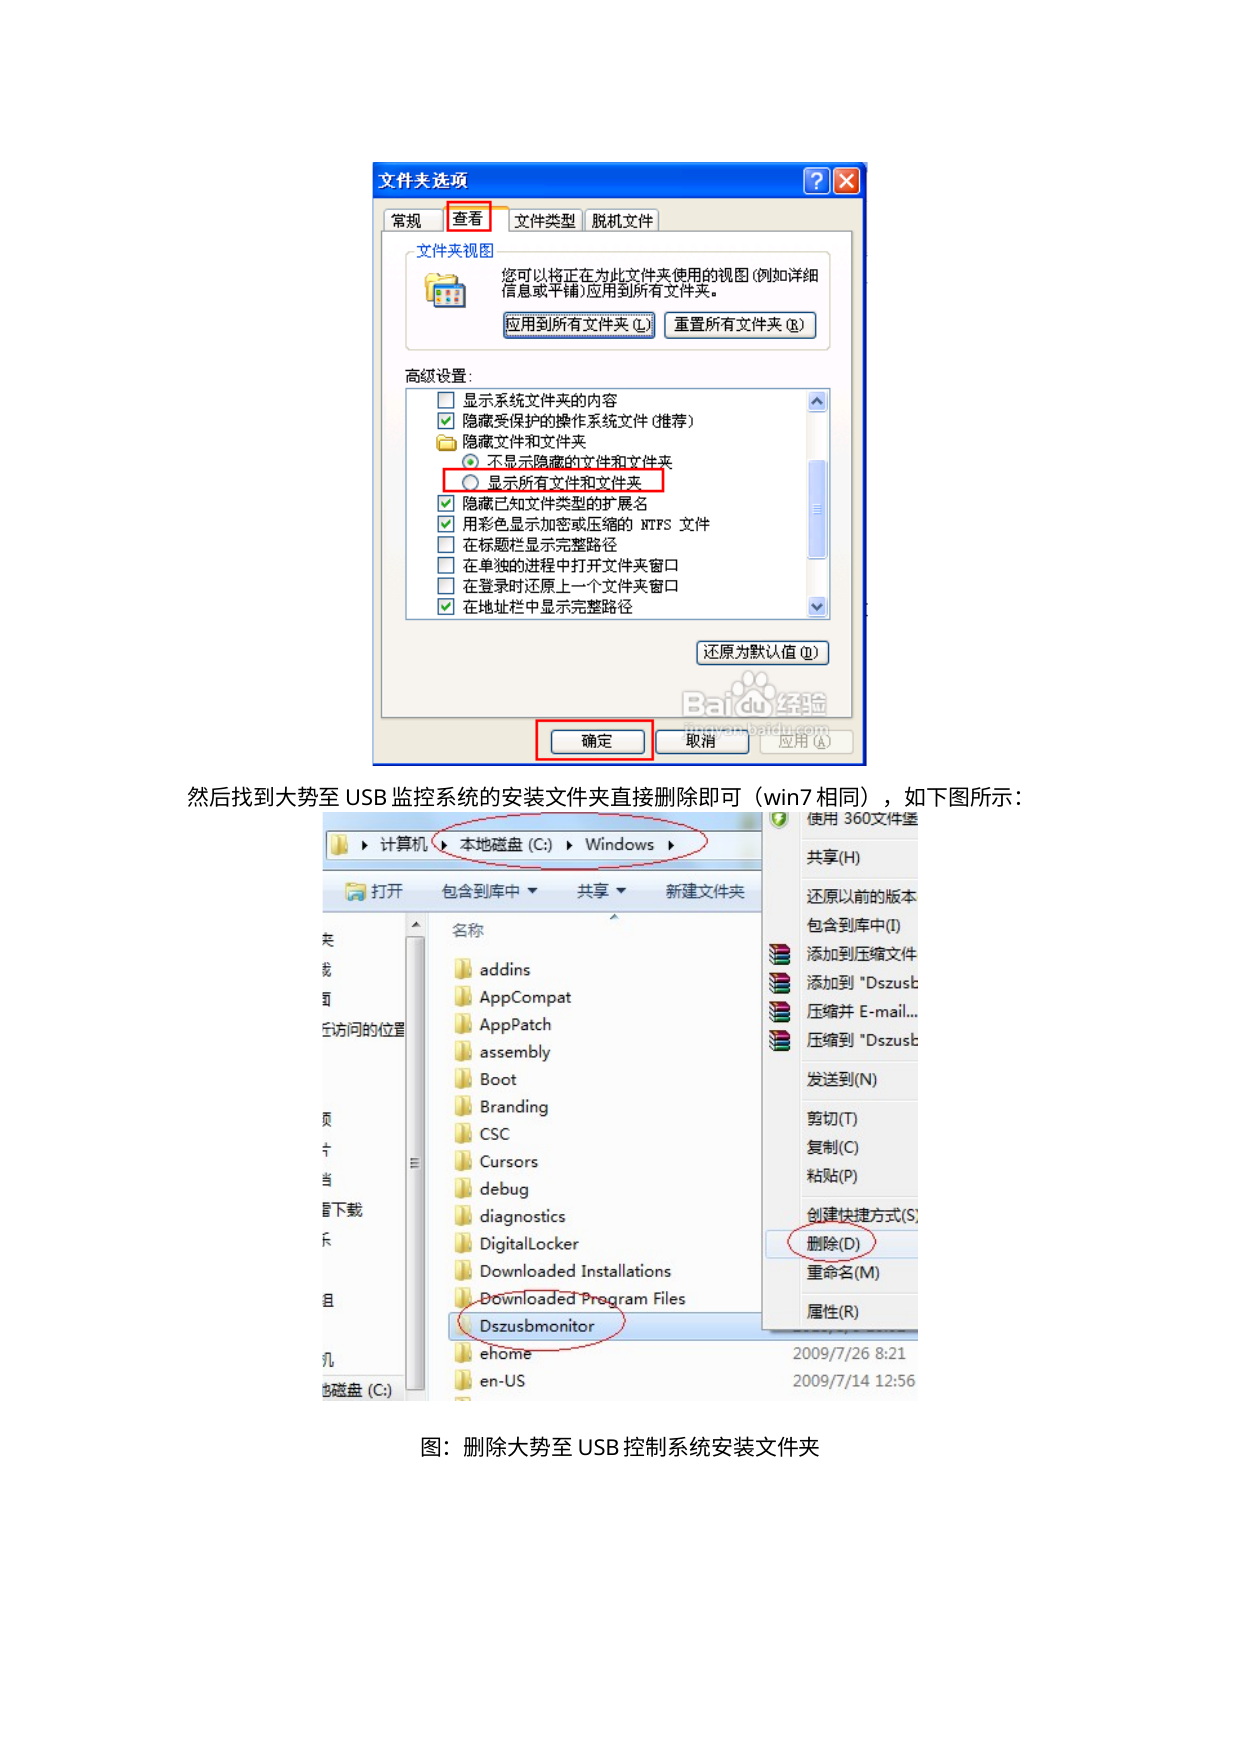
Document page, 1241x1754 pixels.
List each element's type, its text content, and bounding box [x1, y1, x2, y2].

text 然后找到大势至USB监控系统的安装文件夹直接删除即可（win7相同），如下图所示： [187, 779, 1053, 812]
picture [372, 162, 868, 766]
picture [322, 812, 918, 1401]
